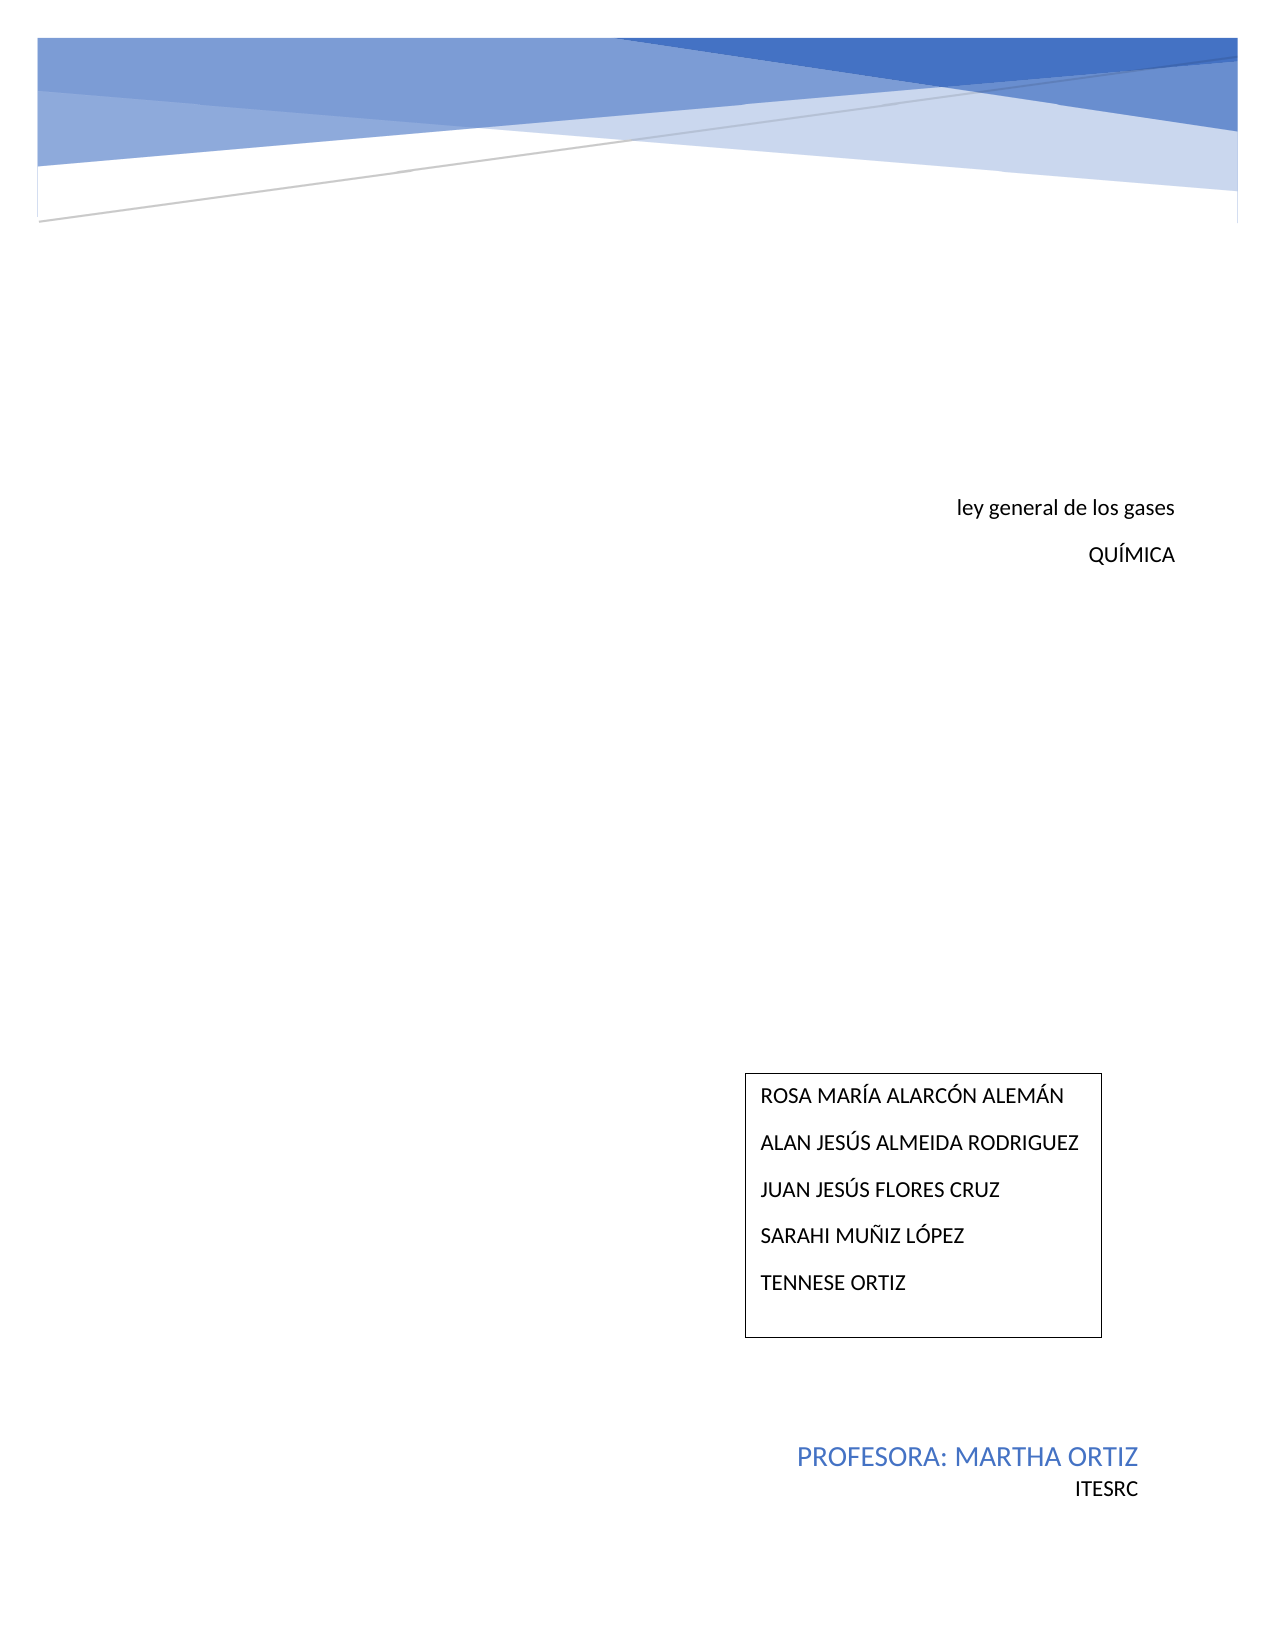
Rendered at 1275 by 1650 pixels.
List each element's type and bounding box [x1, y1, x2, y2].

picture [37, 37, 1238, 238]
